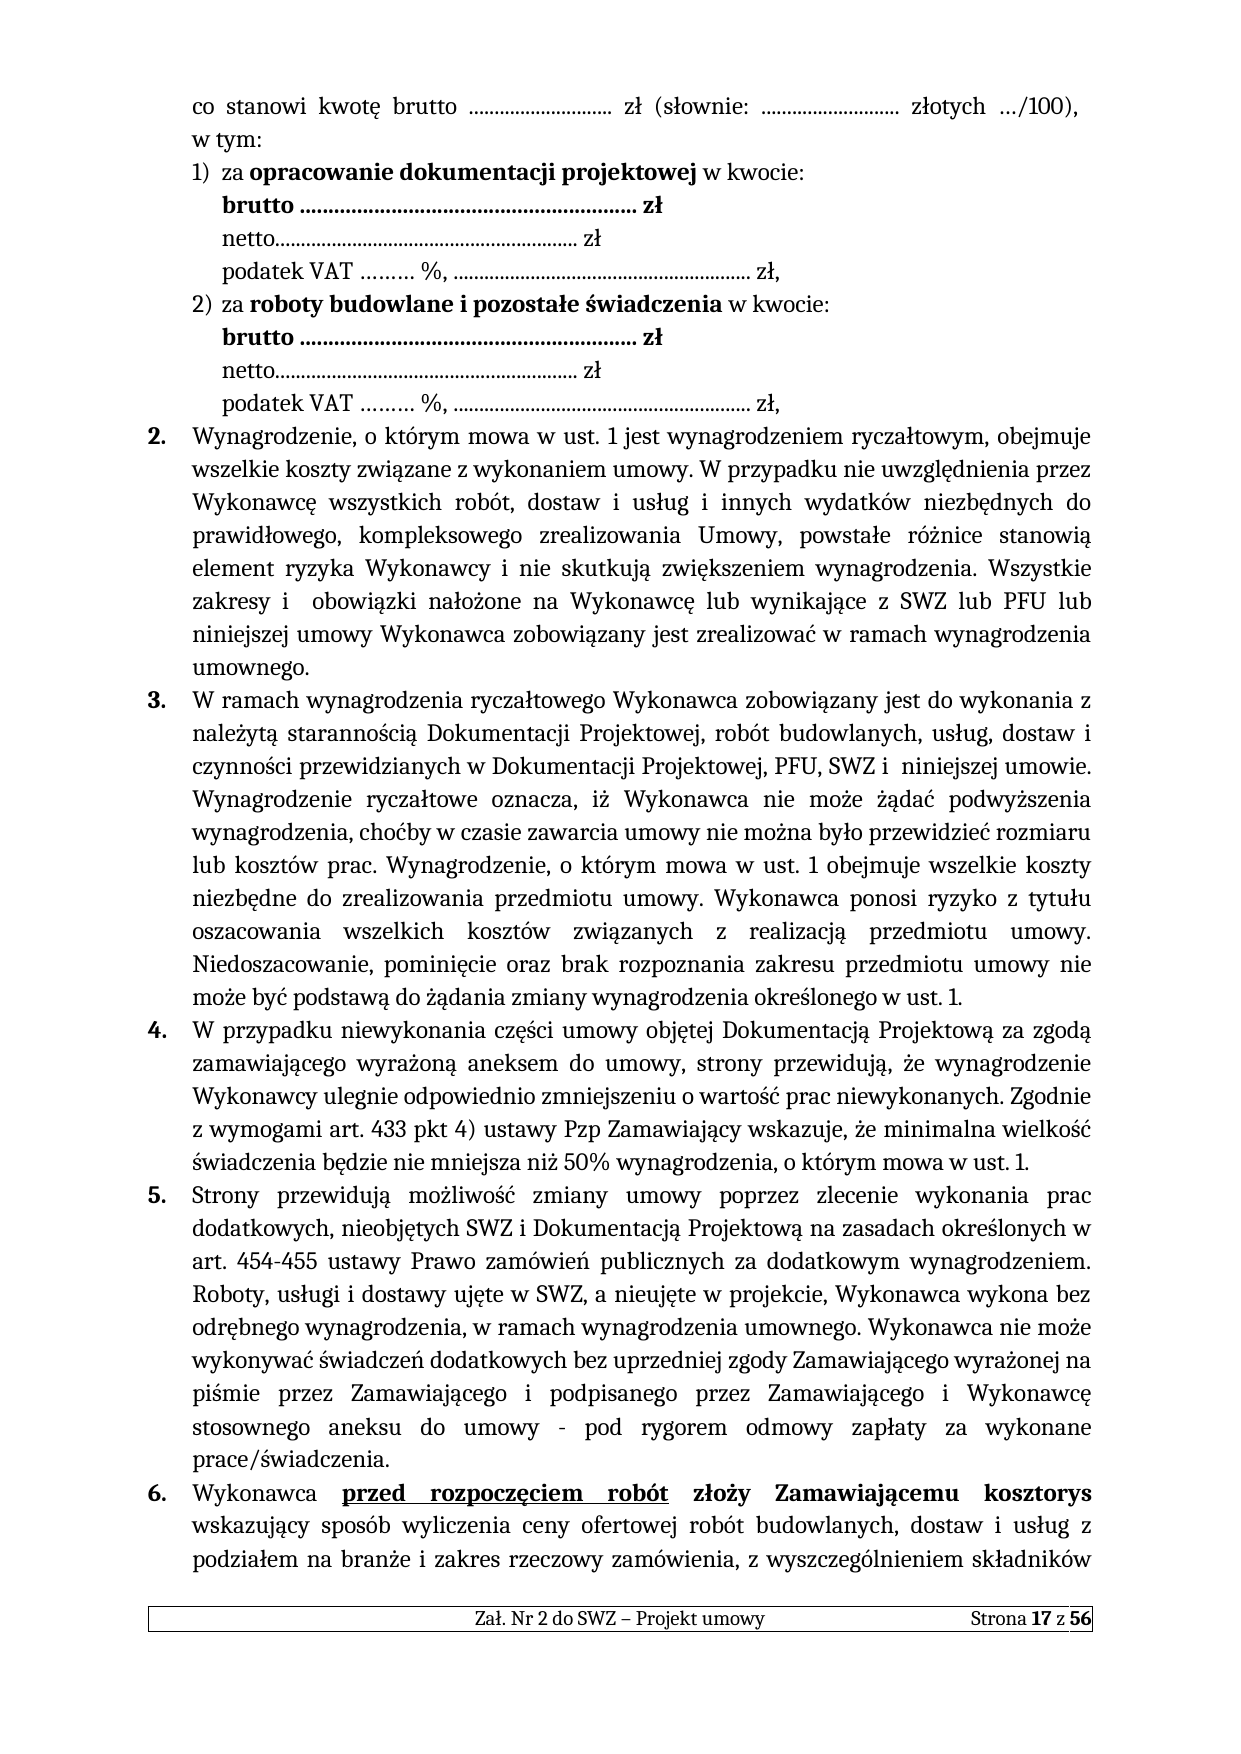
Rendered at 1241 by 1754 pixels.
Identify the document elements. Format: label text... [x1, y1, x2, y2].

list za roboty budowlane i pozostałe świadczenia w kwocie: [192, 290, 1092, 318]
list Wynagrodzenie, o którym mowa w ust. 1 jest wynagrodzeniem ryczałtowym, obejmuje wszelkie koszty związane z wykonaniem umowy. W przypadku nie uwzględnienia przez Wykonawcę wszystkich robót, dostaw i usług i innych wydatków niezbędnych do prawidłowego, kompleksowego zrealizowania Umowy, powstałe różnice stanowią element ryzyka Wykonawcy i nie skutkują zwiększeniem wynagrodzenia. Wszystkie zakresy i obowiązki nałożone na Wykonawcę lub wynikające z SWZ lub PFU lub niniejszej umowy Wykonawca zobowiązany jest zrealizować w ramach wynagrodzenia umownego. [148, 422, 1092, 682]
list co stanowi kwotę brutto ............................ zł (słownie: ........................... złotych …/100), w tym: [192, 92, 1092, 153]
text brutto ........................................................... zł [222, 191, 1092, 219]
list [148, 1478, 1092, 1573]
text podatek VAT ……… %, .......................................................... zł, [222, 389, 1092, 417]
text podatek VAT ……… %, .......................................................... zł, [222, 257, 1092, 285]
text netto........................................................... zł [222, 224, 1092, 252]
list Strony przewidują możliwość zmiany umowy poprzez zlecenie wykonania prac dodatkowych, nieobjętych SWZ i Dokumentacją Projektową na zasadach określonych w art. 454-455 ustawy Prawo zamówień publicznych za dodatkowym wynagrodzeniem. Roboty, usługi i dostawy ujęte w SWZ, a nieujęte w projekcie, Wykonawca wykona bez odrębnego wynagrodzenia, w ramach wynagrodzenia umownego. Wykonawca nie może wykonywać świadczeń dodatkowych bez uprzedniej zgody Zamawiającego wyrażonej na piśmie przez Zamawiającego i podpisanego przez Zamawiającego i Wykonawcę stosownego aneksu do umowy - pod rygorem odmowy zapłaty za wykonane prace/świadczenia. [148, 1181, 1092, 1474]
list W przypadku niewykonania części umowy objętej Dokumentacją Projektową za zgodą zamawiającego wyrażoną aneksem do umowy, strony przewidują, że wynagrodzenie Wykonawcy ulegnie odpowiednio zmniejszeniu o wartość prac niewykonanych. Zgodnie z wymogami art. 433 pkt 4) ustawy Pzp Zamawiający wskazuje, że minimalna wielkość świadczenia będzie nie mniejsza niż 50% wynagrodzenia, o którym mowa w ust. 1. [148, 1016, 1092, 1177]
text netto........................................................... zł [222, 356, 1092, 384]
list za opracowanie dokumentacji projektowej w kwocie: [192, 158, 1092, 186]
list W ramach wynagrodzenia ryczałtowego Wykonawca zobowiązany jest do wykonania z należytą starannością Dokumentacji Projektowej, robót budowlanych, usług, dostaw i czynności przewidzianych w Dokumentacji Projektowej, PFU, SWZ i niniejszej umowie. Wynagrodzenie ryczałtowe oznacza, iż Wykonawca nie może żądać podwyższenia wynagrodzenia, choćby w czasie zawarcia umowy nie można było przewidzieć rozmiaru lub kosztów prac. Wynagrodzenie, o którym mowa w ust. 1 obejmuje wszelkie koszty niezbędne do zrealizowania przedmiotu umowy. Wykonawca ponosi ryzyko z tytułu oszacowania wszelkich kosztów związanych z realizacją przedmiotu umowy. Niedoszacowanie, pominięcie oraz brak rozpoznania zakresu przedmiotu umowy nie może być podstawą do żądania zmiany wynagrodzenia określonego w ust. 1. [148, 686, 1092, 1012]
text brutto ........................................................... zł [222, 323, 1092, 351]
